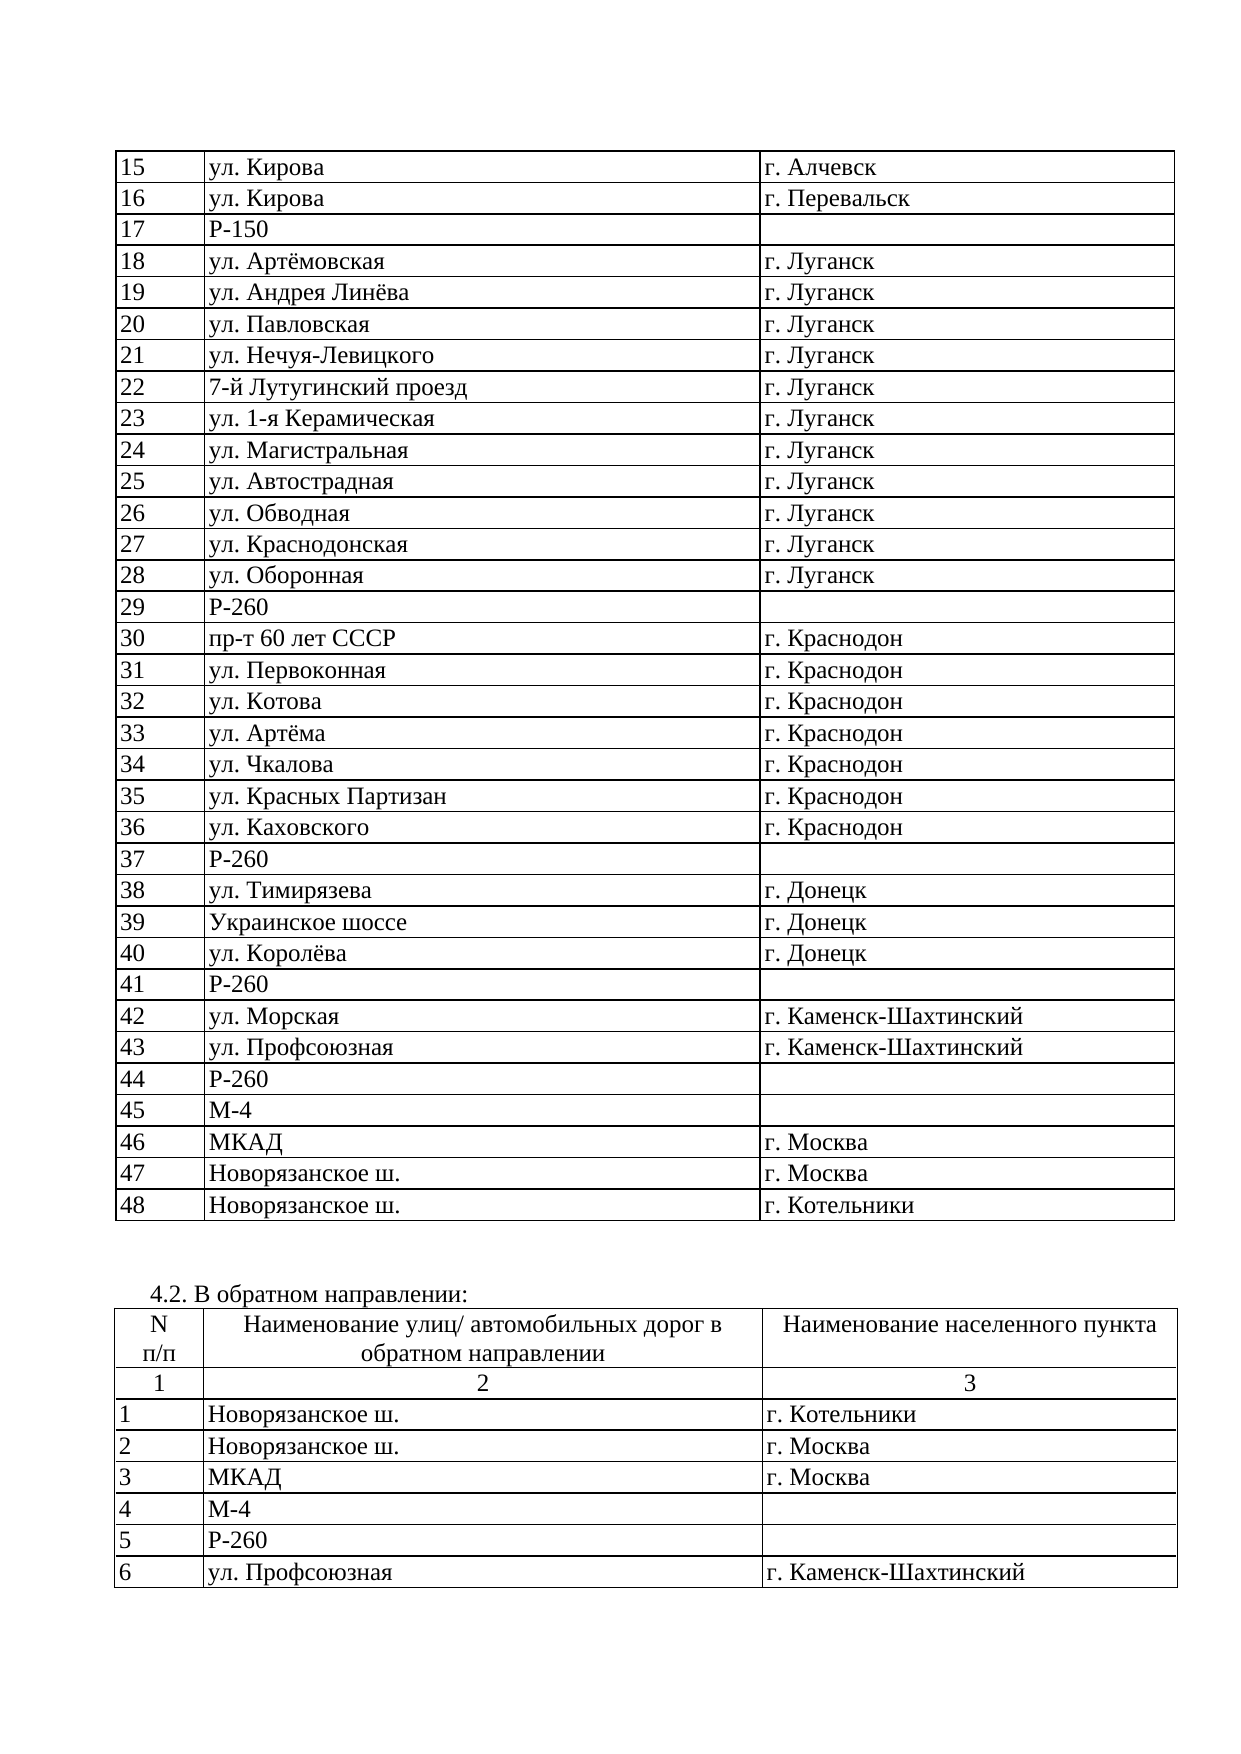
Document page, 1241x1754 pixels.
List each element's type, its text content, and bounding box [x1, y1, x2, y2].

table_cell 34 [117, 749, 204, 779]
table_cell ул. Павловская [205, 309, 759, 339]
table_cell ул. Автострадная [205, 466, 759, 496]
table_cell Новорязанское ш. [205, 1190, 759, 1219]
table_cell М-4 [205, 1095, 759, 1125]
table_cell ул. Тимирязева [205, 875, 759, 905]
table_cell 5 [115, 1525, 203, 1555]
text 4.2. В обратном направлении: [150, 1279, 1090, 1307]
table_cell ул. Артёма [205, 718, 759, 748]
table_cell ул. Профсоюзная [204, 1557, 762, 1587]
table_cell 41 [117, 970, 204, 999]
table_cell Р-260 [205, 1064, 759, 1094]
table_cell г. Краснодон [761, 749, 1174, 779]
table_cell [761, 1064, 1174, 1094]
table_cell г. Котельники [763, 1398, 1177, 1429]
table_cell 15 [117, 152, 204, 181]
table_cell ул. Артёмовская [205, 246, 759, 276]
table_cell Новорязанское ш. [205, 1158, 759, 1188]
table_cell [763, 1492, 1177, 1524]
table_cell ул. Магистральная [205, 435, 759, 464]
table_cell г. Москва [763, 1461, 1177, 1492]
table_cell 43 [117, 1032, 204, 1062]
table_cell 1 [115, 1399, 203, 1429]
table_cell г. Луганск [761, 435, 1174, 464]
table_cell 3 [763, 1366, 1177, 1398]
table_cell М-4 [204, 1494, 762, 1524]
table_cell ул. Котова [205, 686, 759, 716]
table_cell МКАД [204, 1462, 762, 1492]
table_cell г. Перевальск [761, 183, 1174, 213]
table_cell Украинское шоссе [205, 907, 759, 936]
table_cell 3 [115, 1462, 203, 1492]
table_cell 28 [117, 561, 204, 590]
table_cell Р-150 [205, 215, 759, 244]
table_cell 1 [115, 1368, 203, 1398]
table_cell 31 [117, 655, 204, 685]
table_cell ул. Каховского [205, 812, 759, 842]
table_cell ул. Красных Партизан [205, 781, 759, 811]
table_cell ул. Чкалова [205, 749, 759, 779]
table_cell 2 [115, 1430, 203, 1461]
table_cell [761, 844, 1174, 873]
table_cell 27 [117, 529, 204, 559]
table_cell г. Луганск [761, 277, 1174, 307]
table_cell 16 [117, 183, 204, 213]
table_cell Новорязанское ш. [204, 1431, 762, 1461]
table_cell ул. Кирова [205, 183, 759, 213]
table_cell ул. Оборонная [205, 561, 759, 590]
table_cell г. Луганск [761, 246, 1174, 276]
table_cell ул. Краснодонская [205, 529, 759, 559]
table_cell 23 [117, 403, 204, 433]
table_cell г. Донецк [761, 938, 1174, 968]
table_cell ул. Королёва [205, 938, 759, 968]
table_cell 2 [204, 1368, 762, 1398]
table_cell г. Луганск [761, 498, 1174, 527]
table_cell [761, 1095, 1174, 1125]
table_cell 25 [117, 466, 204, 496]
table_cell ул. Кирова [205, 152, 759, 181]
table_cell МКАД [205, 1127, 759, 1157]
table_cell г. Краснодон [761, 686, 1174, 716]
table_cell [763, 1524, 1177, 1555]
table_cell г. Луганск [761, 561, 1174, 590]
table_cell [761, 215, 1174, 244]
table_cell ул. Профсоюзная [205, 1032, 759, 1062]
table_cell г. Краснодон [761, 623, 1174, 653]
table_cell ул. Обводная [205, 498, 759, 527]
table_cell 45 [117, 1095, 204, 1125]
table_cell [761, 592, 1174, 622]
table_cell 47 [117, 1158, 204, 1188]
table_cell 44 [117, 1064, 204, 1094]
table_cell г. Краснодон [761, 781, 1174, 811]
table_cell [761, 970, 1174, 999]
table_cell 39 [117, 907, 204, 936]
table_cell Р-260 [205, 970, 759, 999]
table_cell ул. Морская [205, 1001, 759, 1031]
table_cell пр-т 60 лет СССР [205, 623, 759, 653]
table_cell 7-й Лутугинский проезд [205, 372, 759, 402]
table_cell ул. Первоконная [205, 655, 759, 685]
table_cell г. Луганск [761, 372, 1174, 402]
table_cell 19 [117, 277, 204, 307]
table_cell г. Котельники [761, 1190, 1174, 1219]
table_cell г. Краснодон [761, 718, 1174, 748]
table_cell 4 [115, 1493, 203, 1524]
table_cell г. Москва [761, 1127, 1174, 1157]
table_cell г. Алчевск [761, 152, 1174, 181]
table_cell 20 [117, 309, 204, 339]
table_cell 37 [117, 844, 204, 873]
table_cell Новорязанское ш. [204, 1400, 762, 1429]
table_cell г. Донецк [761, 907, 1174, 936]
table_cell г. Краснодон [761, 655, 1174, 685]
table_cell г. Москва [761, 1158, 1174, 1188]
table_header N п/п [115, 1309, 203, 1366]
table_cell 40 [117, 938, 204, 968]
table_cell Р-260 [205, 844, 759, 873]
table_cell 21 [117, 340, 204, 370]
table_cell г. Каменск-Шахтинский [761, 1032, 1174, 1062]
table_cell ул. Андрея Линёва [205, 277, 759, 307]
table_header Наименование улиц/ автомобильных дорог в обратном направлении [204, 1309, 762, 1366]
table_cell 35 [117, 781, 204, 811]
table_cell 33 [117, 718, 204, 748]
table_cell ул. Нечуя-Левицкого [205, 340, 759, 370]
table_cell Р-260 [205, 592, 759, 622]
table_cell 18 [117, 246, 204, 276]
table_cell г. Луганск [761, 403, 1174, 433]
table_cell 48 [117, 1190, 204, 1219]
table_cell г. Луганск [761, 466, 1174, 496]
table_cell 26 [117, 498, 204, 527]
table_cell г. Луганск [761, 340, 1174, 370]
table_cell 29 [117, 592, 204, 622]
table_cell 42 [117, 1001, 204, 1031]
table_cell ул. 1-я Керамическая [205, 403, 759, 433]
table_cell 46 [117, 1127, 204, 1157]
table_cell г. Москва [763, 1429, 1177, 1461]
table_cell 24 [117, 435, 204, 464]
table_cell 36 [117, 812, 204, 842]
table_cell 17 [117, 215, 204, 244]
table_cell г. Краснодон [761, 812, 1174, 842]
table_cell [763, 1555, 1177, 1587]
table_header Наименование населенного пункта [763, 1309, 1177, 1366]
table_cell 38 [117, 875, 204, 905]
table_cell г. Донецк [761, 875, 1174, 905]
table_cell г. Каменск-Шахтинский [761, 1001, 1174, 1031]
table_cell 32 [117, 686, 204, 716]
table_cell г. Луганск [761, 309, 1174, 339]
table_cell 6 [115, 1556, 203, 1587]
table_cell г. Луганск [761, 529, 1174, 559]
table_cell 22 [117, 372, 204, 402]
table_cell Р-260 [204, 1525, 762, 1555]
table_cell 30 [117, 623, 204, 653]
